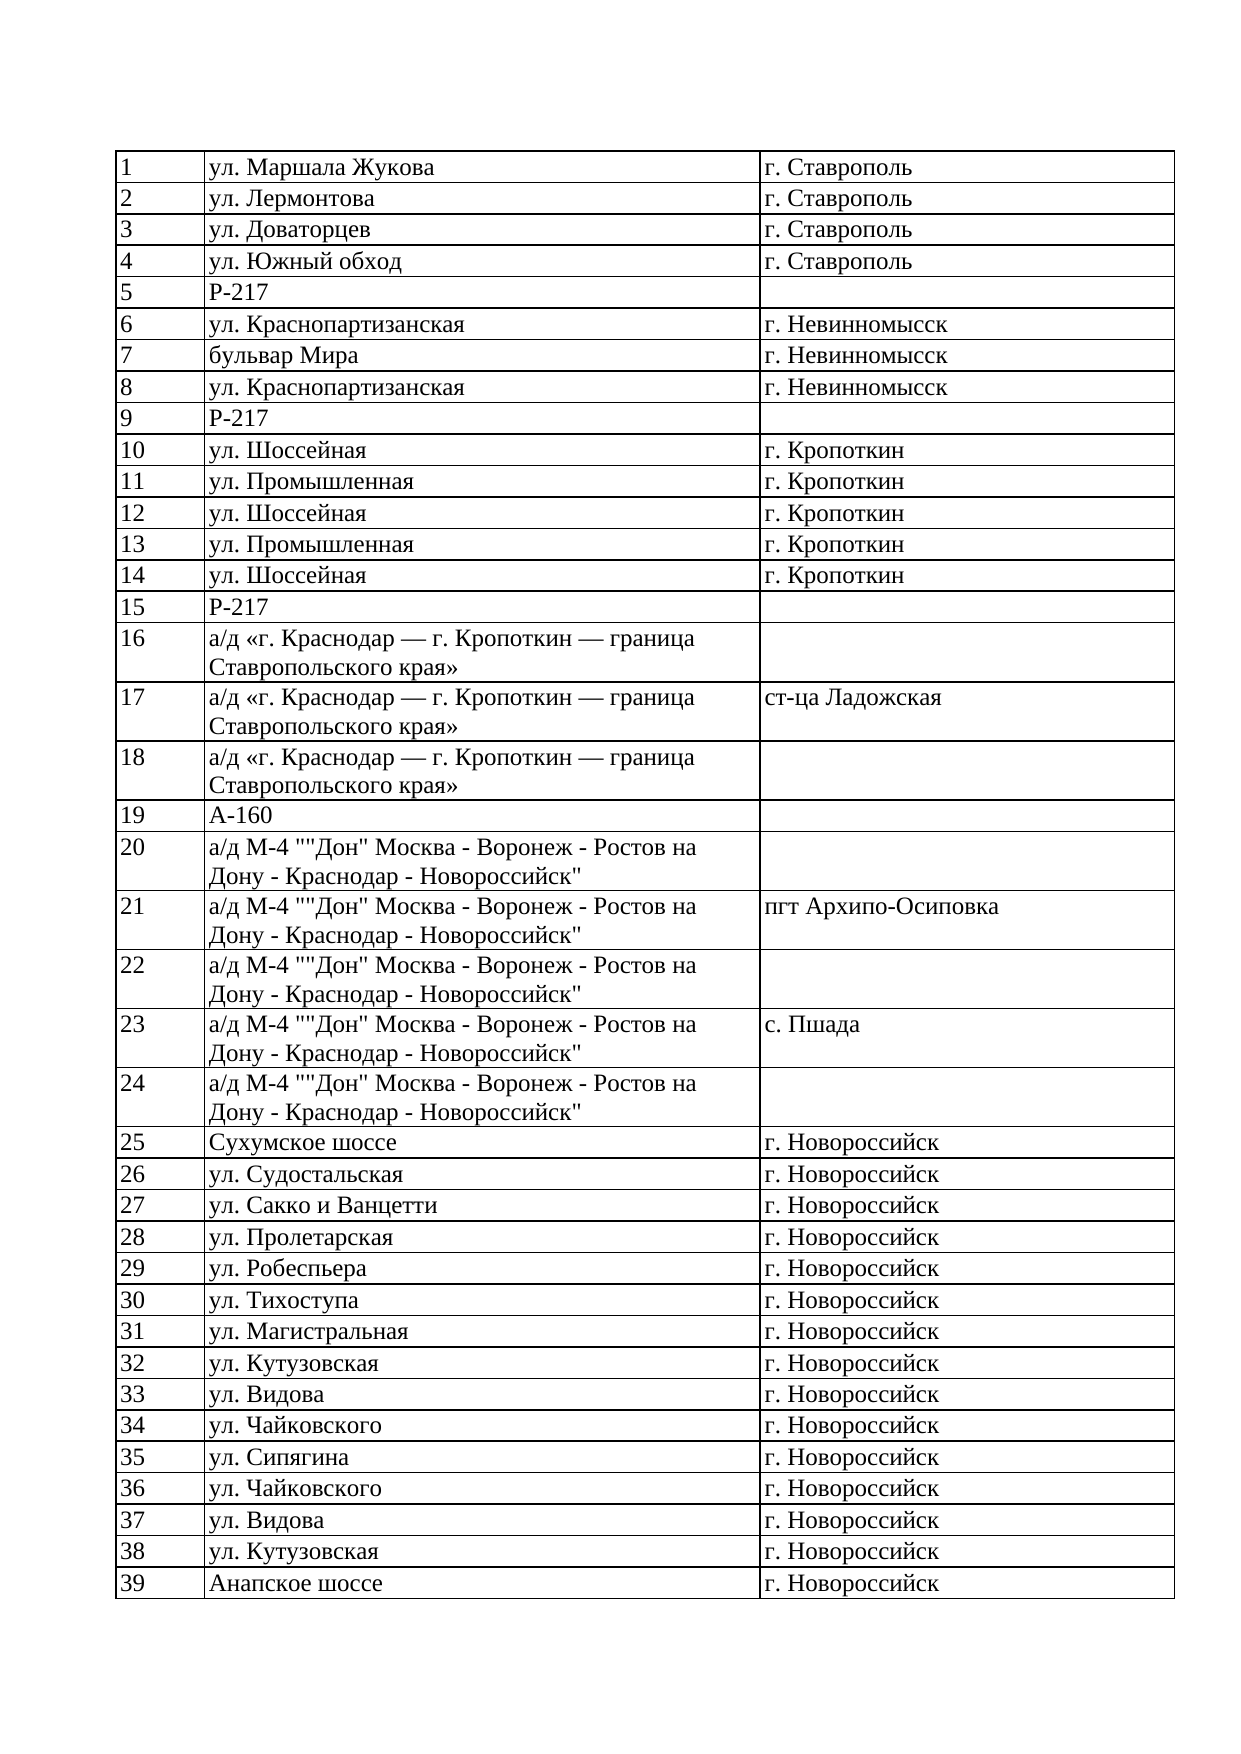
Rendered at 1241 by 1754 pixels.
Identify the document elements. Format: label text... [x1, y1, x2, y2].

table_cell 2 [117, 183, 204, 213]
table_cell г. Новороссийск [761, 1285, 1174, 1314]
table_cell г. Кропоткин [761, 529, 1174, 559]
table_cell 33 [117, 1379, 204, 1409]
table_cell а/д М-4 ""Дон" Москва - Воронеж - Ростов на Дону - Краснодар - Новороссийск" [205, 1009, 759, 1067]
table_cell 16 [117, 623, 204, 681]
table_cell 35 [117, 1442, 204, 1472]
table_cell ул. Шоссейная [205, 435, 759, 464]
table_cell г. Ставрополь [761, 152, 1174, 181]
table_cell 3 [117, 215, 204, 244]
table_cell ул. Краснопартизанская [205, 372, 759, 402]
table_cell 31 [117, 1316, 204, 1346]
table_cell г. Новороссийск [761, 1505, 1174, 1535]
table_cell ул. Чайковского [205, 1473, 759, 1503]
table_cell г. Ставрополь [761, 246, 1174, 276]
table_cell 21 [117, 891, 204, 949]
table_cell 23 [117, 1009, 204, 1067]
table_cell г. Невинномысск [761, 309, 1174, 339]
table_cell 15 [117, 592, 204, 622]
table_cell 28 [117, 1222, 204, 1252]
table_cell г. Новороссийск [761, 1316, 1174, 1346]
table_cell 7 [117, 340, 204, 370]
table_cell 27 [117, 1190, 204, 1220]
table_cell а/д «г. Краснодар — г. Кропоткин — граница Ставропольского края» [205, 623, 759, 681]
table_cell [761, 1068, 1174, 1126]
table_cell ул. Южный обход [205, 246, 759, 276]
table_cell 8 [117, 372, 204, 402]
table_cell ул. Промышленная [205, 529, 759, 559]
table_cell ул. Судостальская [205, 1159, 759, 1189]
table_cell 34 [117, 1411, 204, 1440]
table_cell г. Новороссийск [761, 1411, 1174, 1440]
table_cell г. Новороссийск [761, 1348, 1174, 1377]
table_cell 18 [117, 742, 204, 799]
table_cell г. Новороссийск [761, 1442, 1174, 1472]
table_cell г. Кропоткин [761, 498, 1174, 527]
table_cell 32 [117, 1348, 204, 1377]
table_cell 22 [117, 950, 204, 1008]
table_cell 17 [117, 683, 204, 740]
table_cell г. Невинномысск [761, 340, 1174, 370]
table_cell 39 [117, 1568, 204, 1598]
table_cell А-160 [205, 801, 759, 831]
table_cell ул. Маршала Жукова [205, 152, 759, 181]
table_cell 4 [117, 246, 204, 276]
table_cell 38 [117, 1536, 204, 1566]
table_cell ул. Сипягина [205, 1442, 759, 1472]
table_cell 5 [117, 277, 204, 307]
table_cell [761, 623, 1174, 681]
table_cell г. Новороссийск [761, 1190, 1174, 1220]
table_cell ул. Чайковского [205, 1411, 759, 1440]
table_cell а/д «г. Краснодар — г. Кропоткин — граница Ставропольского края» [205, 683, 759, 740]
table_cell [761, 950, 1174, 1008]
table_cell [761, 801, 1174, 831]
table_cell Сухумское шоссе [205, 1127, 759, 1157]
table_cell [761, 742, 1174, 799]
table_cell Р-217 [205, 403, 759, 433]
table_cell ул. Тихоступа [205, 1285, 759, 1314]
table_cell а/д «г. Краснодар — г. Кропоткин — граница Ставропольского края» [205, 742, 759, 799]
table_cell ул. Доваторцев [205, 215, 759, 244]
table_cell 26 [117, 1159, 204, 1189]
table_cell а/д М-4 ""Дон" Москва - Воронеж - Ростов на Дону - Краснодар - Новороссийск" [205, 950, 759, 1008]
table_cell г. Кропоткин [761, 435, 1174, 464]
table_cell ул. Магистральная [205, 1316, 759, 1346]
table_cell г. Ставрополь [761, 215, 1174, 244]
table_cell ул. Видова [205, 1505, 759, 1535]
table_cell г. Кропоткин [761, 466, 1174, 496]
table_cell 1 [117, 152, 204, 181]
table_cell г. Кропоткин [761, 561, 1174, 590]
table_cell 30 [117, 1285, 204, 1314]
table_cell ул. Кутузовская [205, 1348, 759, 1377]
table_cell 13 [117, 529, 204, 559]
table_cell [761, 403, 1174, 433]
table_cell 19 [117, 801, 204, 831]
table_cell Р-217 [205, 592, 759, 622]
table_cell 10 [117, 435, 204, 464]
table_cell г. Новороссийск [761, 1379, 1174, 1409]
table_cell ул. Сакко и Ванцетти [205, 1190, 759, 1220]
table_cell г. Ставрополь [761, 183, 1174, 213]
table_cell пгт Архипо-Осиповка [761, 891, 1174, 949]
table_cell бульвар Мира [205, 340, 759, 370]
table_cell 11 [117, 466, 204, 496]
table_cell 37 [117, 1505, 204, 1535]
table_cell ул. Видова [205, 1379, 759, 1409]
table_cell ул. Кутузовская [205, 1536, 759, 1566]
table_cell ул. Шоссейная [205, 498, 759, 527]
table_cell г. Новороссийск [761, 1127, 1174, 1157]
table_cell [761, 832, 1174, 889]
table_cell [761, 277, 1174, 307]
table_cell 25 [117, 1127, 204, 1157]
table_cell ул. Промышленная [205, 466, 759, 496]
table_cell 36 [117, 1473, 204, 1503]
table_cell ул. Краснопартизанская [205, 309, 759, 339]
table_cell [761, 592, 1174, 622]
table_cell ст-ца Ладожская [761, 683, 1174, 740]
table_cell 29 [117, 1253, 204, 1283]
table_cell Анапское шоссе [205, 1568, 759, 1598]
table_cell а/д М-4 ""Дон" Москва - Воронеж - Ростов на Дону - Краснодар - Новороссийск" [205, 832, 759, 889]
table_cell 9 [117, 403, 204, 433]
table_cell ул. Пролетарская [205, 1222, 759, 1252]
table_cell а/д М-4 ""Дон" Москва - Воронеж - Ростов на Дону - Краснодар - Новороссийск" [205, 1068, 759, 1126]
table_cell 24 [117, 1068, 204, 1126]
table_cell г. Новороссийск [761, 1222, 1174, 1252]
table_cell г. Новороссийск [761, 1253, 1174, 1283]
table_cell 6 [117, 309, 204, 339]
table_cell Р-217 [205, 277, 759, 307]
table_cell г. Новороссийск [761, 1159, 1174, 1189]
table_cell 20 [117, 832, 204, 889]
table_cell ул. Робеспьера [205, 1253, 759, 1283]
table_cell а/д М-4 ""Дон" Москва - Воронеж - Ростов на Дону - Краснодар - Новороссийск" [205, 891, 759, 949]
table_cell 12 [117, 498, 204, 527]
table_cell 14 [117, 561, 204, 590]
table_cell ул. Лермонтова [205, 183, 759, 213]
table_cell г. Новороссийск [761, 1473, 1174, 1503]
table_cell г. Новороссийск [761, 1568, 1174, 1598]
table_cell г. Невинномысск [761, 372, 1174, 402]
table_cell г. Новороссийск [761, 1536, 1174, 1566]
table_cell с. Пшада [761, 1009, 1174, 1067]
table_cell ул. Шоссейная [205, 561, 759, 590]
